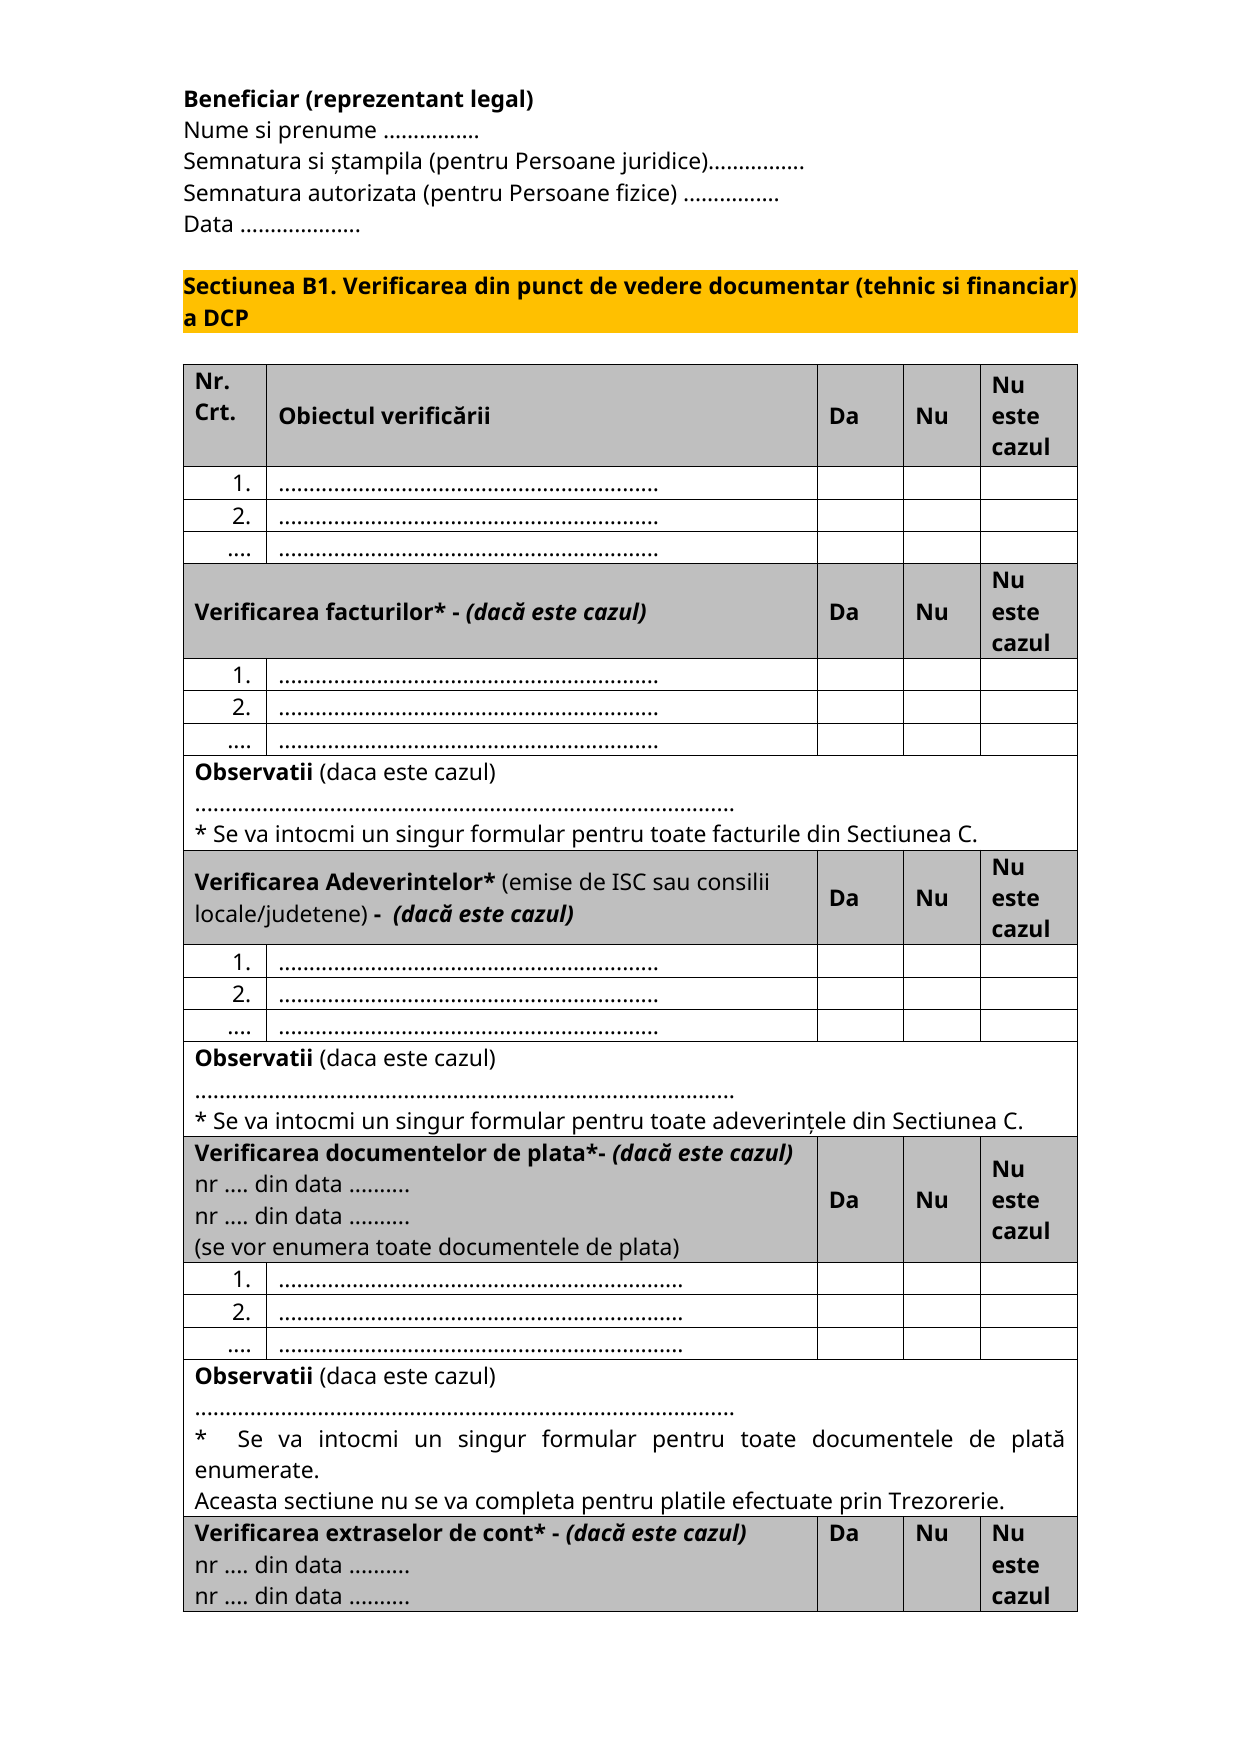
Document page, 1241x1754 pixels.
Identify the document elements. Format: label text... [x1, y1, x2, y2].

table_header Da [818, 365, 903, 466]
table_cell .............................................................. [267, 724, 817, 755]
table_cell Nu este cazul [981, 1137, 1077, 1262]
table_cell [818, 467, 903, 498]
table_header Nr. Crt. [184, 365, 266, 466]
table_cell [981, 467, 1077, 498]
table_cell [904, 978, 980, 1009]
table_cell [981, 659, 1077, 690]
table_cell Nu [904, 1137, 980, 1262]
table_cell [818, 500, 903, 531]
table_cell [981, 500, 1077, 531]
table_cell Da [818, 851, 903, 944]
table_cell Verificarea documentelor de plata*- (dacă este cazul) nr .... din data .......... nr .... din data .......... (se vor enumera toate documentele de plata) [184, 1137, 817, 1262]
table_cell [184, 978, 266, 1009]
table_cell [818, 945, 903, 977]
table_cell [981, 1263, 1077, 1294]
table_cell [818, 1295, 903, 1327]
table_cell [818, 1263, 903, 1294]
table_cell [904, 467, 980, 498]
table_cell .... [184, 1328, 266, 1359]
table_cell Observatii (daca este cazul) ........................................................................................ * Se va intocmi un singur formular pentru toate adeverințele din Sectiunea C. [184, 1042, 1077, 1136]
table_cell [904, 659, 980, 690]
table_cell [981, 945, 1077, 977]
table_cell .... [184, 1010, 266, 1041]
table_cell .... [184, 532, 266, 563]
table_cell [184, 691, 266, 722]
table_cell [904, 945, 980, 977]
table_cell [818, 1010, 903, 1041]
table_cell Da [818, 1517, 903, 1611]
table_cell [981, 1010, 1077, 1041]
table_cell .............................................................. [267, 978, 817, 1009]
table_cell [184, 659, 266, 690]
table_cell [818, 724, 903, 755]
table_cell [904, 1328, 980, 1359]
text Data ……………….. [183, 208, 1078, 239]
table_cell [818, 1328, 903, 1359]
table_cell [904, 1295, 980, 1327]
table_cell Da [818, 1137, 903, 1262]
table_cell .............................................................. [267, 500, 817, 531]
table_cell [981, 691, 1077, 722]
text Sectiunea B1. Verificarea din punct de vedere documentar (tehnic si financiar) a DCP [183, 270, 1078, 333]
table_cell Verificarea facturilor* - (dacă este cazul) [184, 564, 817, 658]
table_cell [904, 691, 980, 722]
text Semnatura autorizata (pentru Persoane fizice) ……………. [183, 176, 1078, 208]
table_cell Observatii (daca este cazul) ........................................................................................ * Se va intocmi un singur formular pentru toate facturile din Sectiunea C. [184, 756, 1077, 849]
text Semnatura si ştampila (pentru Persoane juridice)……………. [183, 145, 1078, 176]
table_cell [981, 724, 1077, 755]
table_cell [904, 1263, 980, 1294]
table_cell .............................................................. [267, 691, 817, 722]
text Nume si prenume ……………. [183, 114, 1078, 145]
table_cell Nu este cazul [981, 564, 1077, 658]
table_cell Verificarea Adeverintelor* (emise de ISC sau consilii locale/judetene) - (dacă este cazul) [184, 851, 817, 944]
table_header Nu este cazul [981, 365, 1077, 466]
table_cell [904, 532, 980, 563]
table_cell [818, 691, 903, 722]
table_cell Nu este cazul [981, 851, 1077, 944]
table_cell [184, 1517, 817, 1611]
table_cell .............................................................. [267, 532, 817, 563]
table_cell [981, 978, 1077, 1009]
table_cell [184, 1295, 266, 1327]
table_cell .............................................................. [267, 659, 817, 690]
table_cell [904, 1010, 980, 1041]
table_cell [981, 1295, 1077, 1327]
table_cell Nu [904, 564, 980, 658]
table_cell [818, 532, 903, 563]
table_cell 1. [184, 467, 266, 498]
table_cell Nu [904, 1517, 980, 1611]
table_cell [818, 659, 903, 690]
table_cell Nu este cazul [981, 1517, 1077, 1611]
table_cell Nu [904, 851, 980, 944]
table_cell .............................................................. [267, 467, 817, 498]
table_cell .................................................................. [267, 1295, 817, 1327]
table_cell [904, 500, 980, 531]
table_cell 2. [184, 500, 266, 531]
table_cell [184, 945, 266, 977]
table_cell [981, 532, 1077, 563]
table_cell .................................................................. [267, 1328, 817, 1359]
text Beneficiar (reprezentant legal) [183, 83, 1078, 114]
table_cell Da [818, 564, 903, 658]
table_cell .................................................................. [267, 1263, 817, 1294]
table_cell [981, 1328, 1077, 1359]
table_cell .............................................................. [267, 1010, 817, 1041]
table_cell [818, 978, 903, 1009]
table_cell .... [184, 724, 266, 755]
table_cell [184, 1263, 266, 1294]
table_header Obiectul verificării [267, 365, 817, 466]
table_cell [904, 724, 980, 755]
table_header Nu [904, 365, 980, 466]
table_cell Observatii (daca este cazul) ........................................................................................ * Se va intocmi un singur formular pentru toate documentele de plată enumerate. Aceasta sectiune nu se va completa pentru platile efectuate prin Trezorerie. [184, 1360, 1077, 1516]
table_cell .............................................................. [267, 945, 817, 977]
